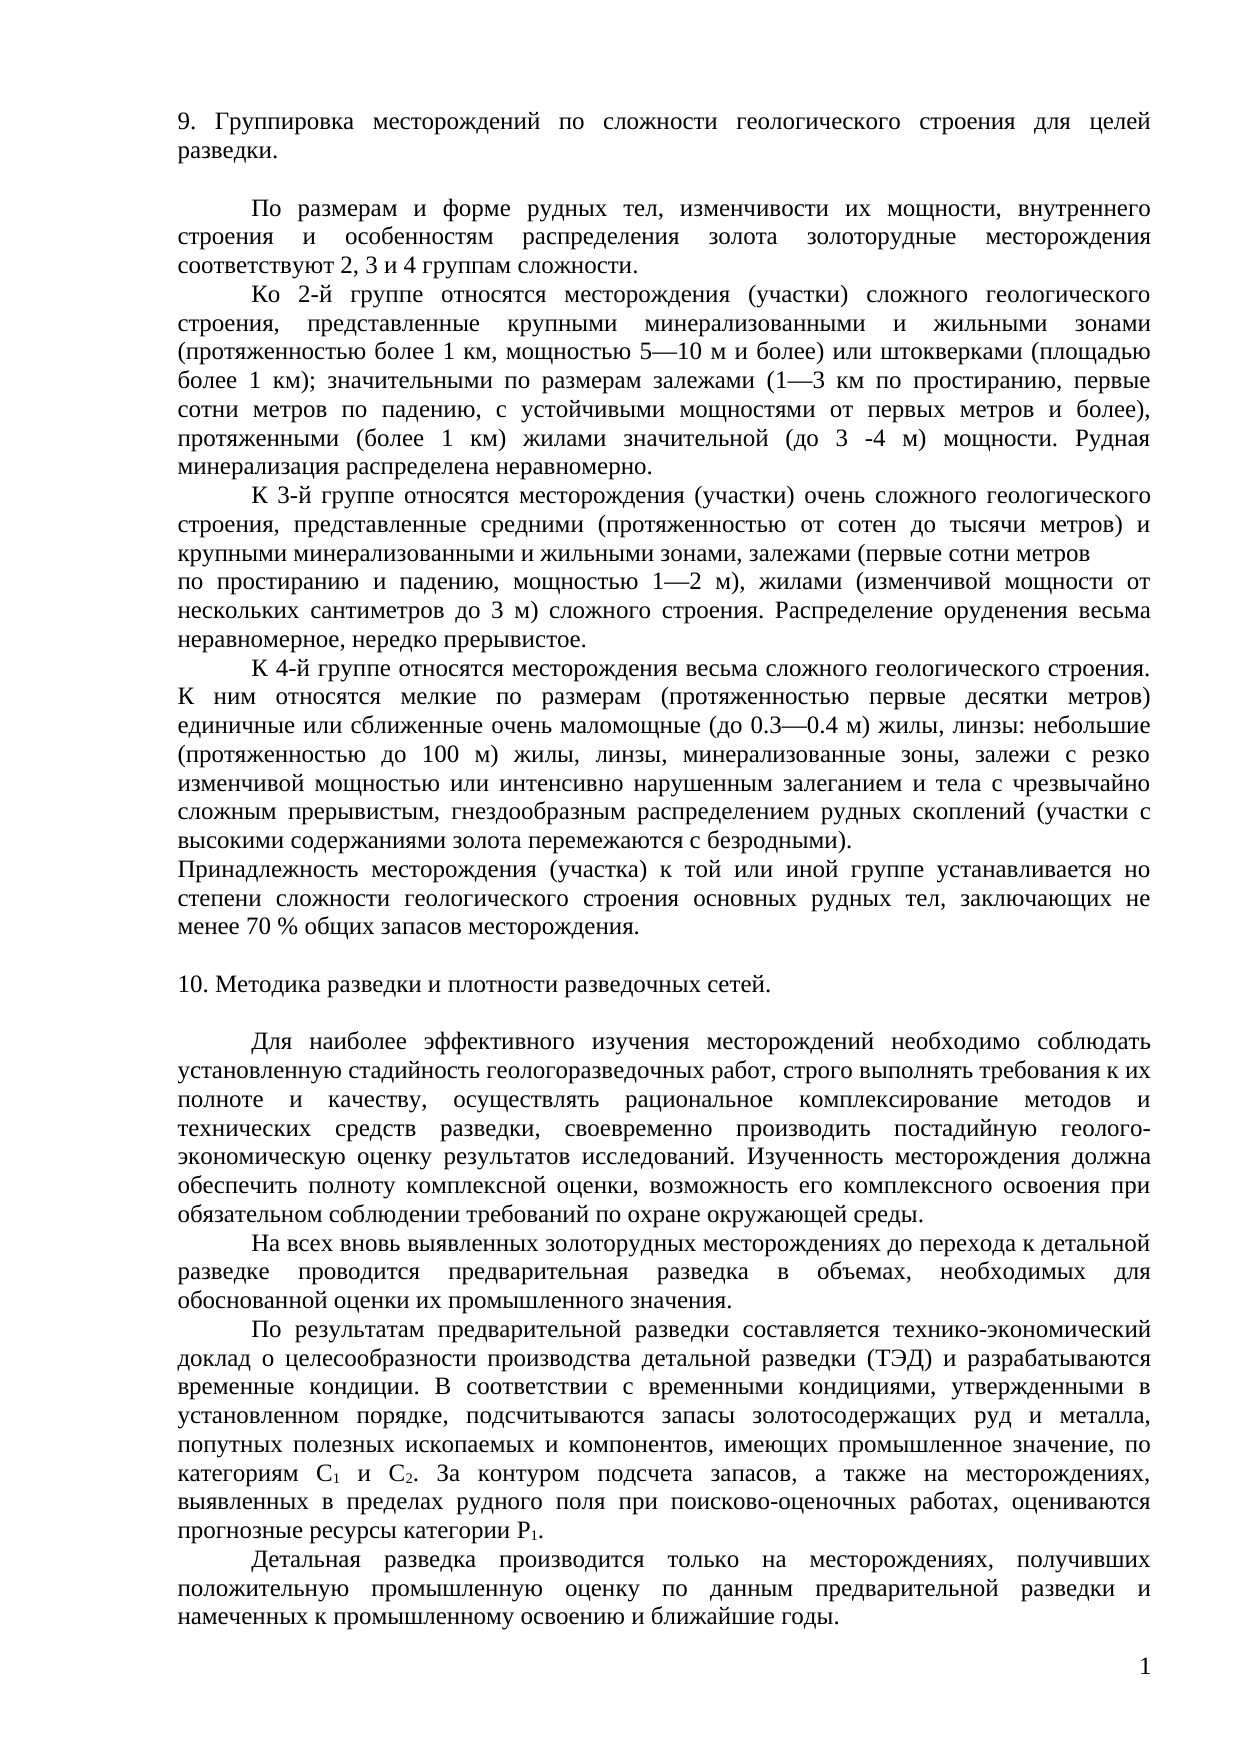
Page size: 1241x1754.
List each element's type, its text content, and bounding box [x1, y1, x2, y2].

text 9. Группировка месторождений по сложности геологического строения для целей разведки. [177, 106, 1152, 164]
text К 3-й группе относятся месторождения (участки) очень сложного геологического строения, представленные средними (протяженностью от сотен до тысячи метров) и крупными минерализованными и жильными зонами, залежами (первые сотни метров [177, 480, 1152, 566]
text 10. Методика разведки и плотности разведочных сетей. [177, 969, 1152, 998]
text По размерам и форме рудных тел, изменчивости их мощности, внутреннего строения и особенностям распределения золота золоторудные месторождения соответствуют 2, 3 и 4 группам сложности. [177, 193, 1152, 279]
text Детальная разведка производится только на месторождениях, получивших положительную промышленную оценку по данным предварительной разведки и намеченных к промышленному освоению и ближайшие годы. [177, 1544, 1152, 1630]
text К 4-й группе относятся месторождения весьма сложного геологического строения. К ним относятся мелкие по размерам (протяженностью первые десятки метров) единичные или сближенные очень маломощные (до 0.3—0.4 м) жилы, линзы: небольшие (протяженностью до 100 м) жилы, линзы, минерализованные зоны, залежи с резко изменчивой мощностью или интенсивно нарушенным залеганием и тела с чрезвычайно сложным прерывистым, гнездообразным распределением рудных скоплений (участки с высокими содержаниями золота перемежаются с безродными). [177, 653, 1152, 854]
text Ко 2-й группе относятся месторождения (участки) сложного геологического строения, представленные крупными минерализованными и жильными зонами (протяженностью более 1 км, мощностью 5—10 м и более) или штокверками (площадью более 1 км); значительными по размерам залежами (1—3 км по простиранию, первые сотни метров по падению, с устойчивыми мощностями от первых метров и более), протяженными (более 1 км) жилами значительной (до 3 -4 м) мощности. Рудная минерализация распределена неравномерно. [177, 279, 1152, 480]
text Для наиболее эффективного изучения месторождений необходимо соблюдать установленную стадийность геологоразведочных работ, строго выполнять требования к их полноте и качеству, осуществлять рациональное комплексирование методов и технических средств разведки, своевременно производить постадийную геолого-экономическую оценку результатов исследований. Изученность месторождения должна обеспечить полноту комплексной оценки, возможность его комплексного освоения при обязательном соблюдении требований по охране окружающей среды. [177, 1026, 1152, 1228]
text по простиранию и падению, мощностью 1—2 м), жилами (изменчивой мощности от нескольких сантиметров до 3 м) сложного строения. Распределение оруденения весьма неравномерное, нередко прерывистое. [177, 566, 1152, 653]
text По результатам предварительной разведки составляется технико-экономический доклад о целесообразности производства детальной разведки (ТЭД) и разрабатываются временные кондиции. В соответствии с временными кондициями, утвержденными в установленном порядке, подсчитываются запасы золотосодержащих руд и металла, попутных полезных ископаемых и компонентов, имеющих промышленное значение, по категориям С1 и С2. За контуром подсчета запасов, а также на месторождениях, выявленных в пределах рудного поля при поисково-оценочных работах, оцениваются прогнозные ресурсы категории Р1. [177, 1314, 1152, 1544]
text На всех вновь выявленных золоторудных месторождениях до перехода к детальной разведке проводится предварительная разведка в объемах, необходимых для обоснованной оценки их промышленного значения. [177, 1228, 1152, 1314]
text Принадлежность месторождения (участка) к той или иной группе устанавливается но степени сложности геологического строения основных рудных тел, заключающих не менее 70 % общих запасов месторождения. [177, 854, 1152, 940]
